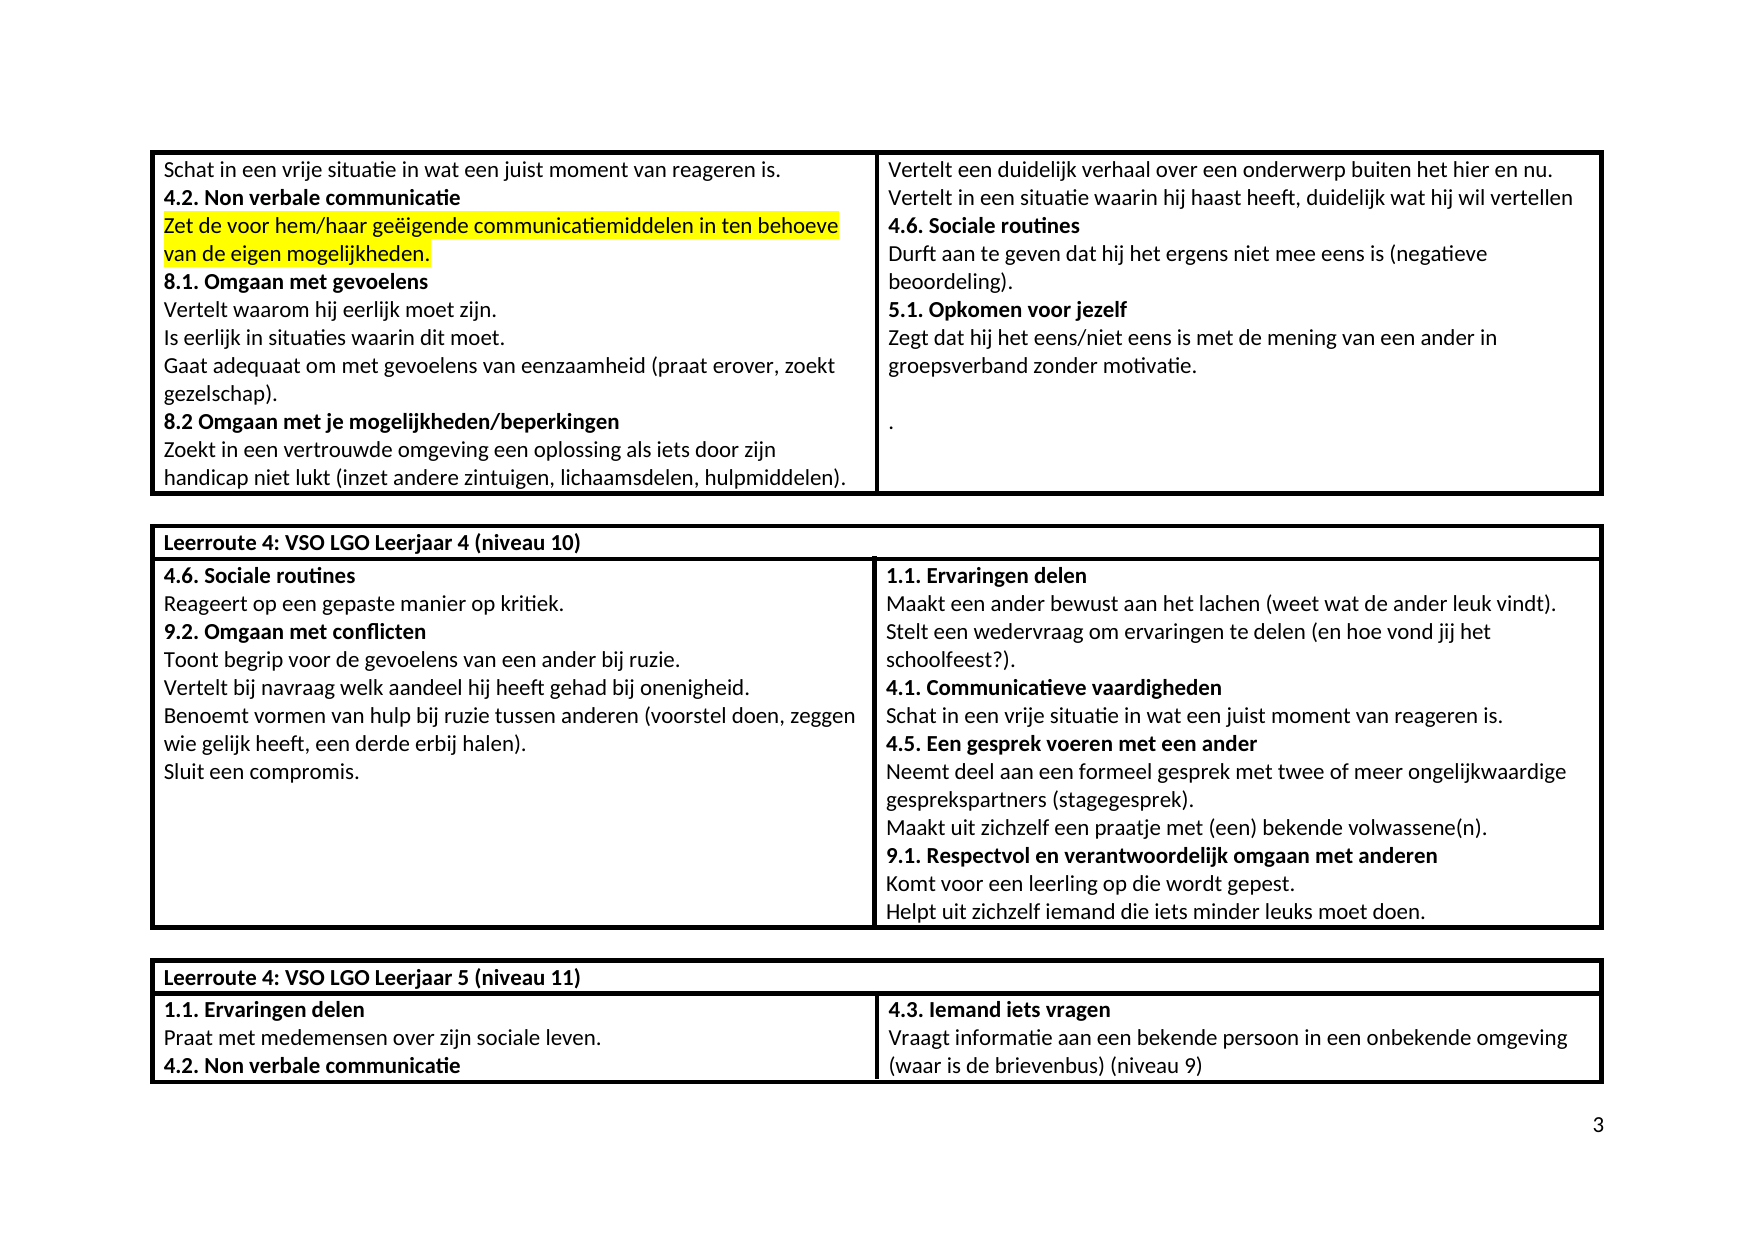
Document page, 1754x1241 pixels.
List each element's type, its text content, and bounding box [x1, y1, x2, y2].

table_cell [879, 155, 1599, 491]
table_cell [879, 996, 1599, 1079]
table_header Leerroute 4: VSO LGO Leerjaar 4 (niveau 10) [155, 528, 1599, 556]
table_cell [155, 996, 875, 1079]
table_cell 1.1. Ervaringen delen Maakt een ander bewust aan het lachen (weet wat de ander leuk vindt). Stelt een wedervraag om ervaringen te delen (en hoe vond jij het schoolfeest?). 4.1. Communicatieve vaardigheden Schat in een vrije situatie in wat een juist moment van reageren is. 4.5. Een gesprek voeren met een ander Neemt deel aan een formeel gesprek met twee of meer ongelijkwaardige gesprekspartners (stagegesprek). Maakt uit zichzelf een praatje met (een) bekende volwassene(n). 9.1. Respectvol en verantwoordelijk omgaan met anderen Komt voor een leerling op die wordt gepest. Helpt uit zichzelf iemand die iets minder leuks moet doen. [877, 561, 1599, 925]
table_cell 4.6. Sociale routines Reageert op een gepaste manier op kritiek. 9.2. Omgaan met conflicten Toont begrip voor de gevoelens van een ander bij ruzie. Vertelt bij navraag welk aandeel hij heeft gehad bij onenigheid. Benoemt vormen van hulp bij ruzie tussen anderen (voorstel doen, zeggen wie gelijk heeft, een derde erbij halen). Sluit een compromis. [155, 561, 872, 925]
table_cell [155, 155, 875, 491]
table_header Leerroute 4: VSO LGO Leerjaar 5 (niveau 11) [155, 963, 1599, 991]
